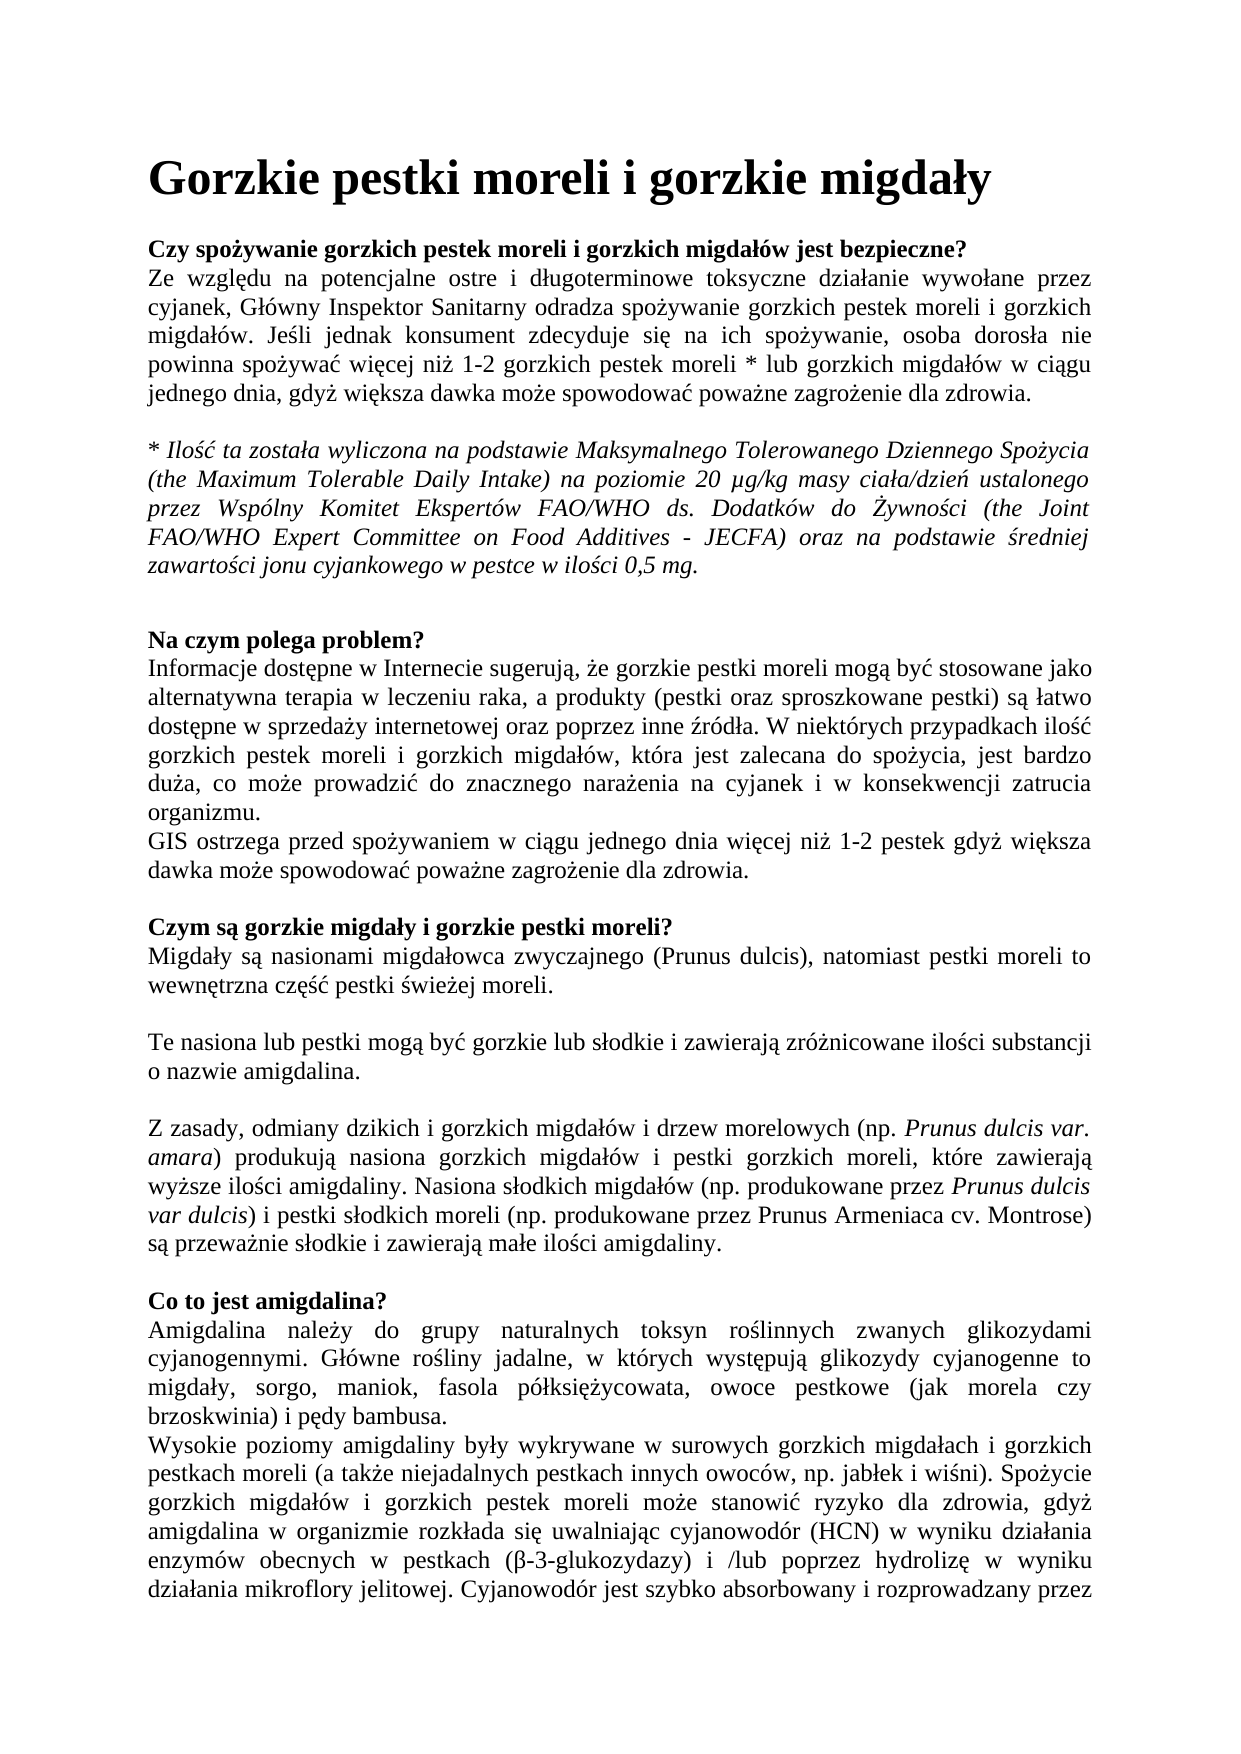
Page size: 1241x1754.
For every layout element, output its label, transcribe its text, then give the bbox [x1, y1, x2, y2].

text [148, 1430, 1093, 1604]
text GIS ostrzega przed spożywaniem w ciągu jednego dnia więcej niż 1-2 pestek gdyż większa dawka może spowodować poważne zagrożenie dla zdrowia. [148, 826, 1093, 883]
text Z zasady, odmiany dzikich i gorzkich migdałów i drzew morelowych (np. Prunus dulcis var. amara) produkują nasiona gorzkich migdałów i pestki gorzkich moreli, które zawierają wyższe ilości amigdaliny. Nasiona słodkich migdałów (np. produkowane przez Prunus dulcis var dulcis) i pestki słodkich moreli (np. produkowane przez Prunus Armeniaca cv. Montrose) są przeważnie słodkie i zawierają małe ilości amigdaliny. [148, 1113, 1093, 1257]
text Czy spożywanie gorzkich pestek moreli i gorzkich migdałów jest bezpieczne? [148, 234, 1093, 263]
text Te nasiona lub pestki mogą być gorzkie lub słodkie i zawierają zróżnicowane ilości substancji o nazwie amigdalina. [148, 1027, 1093, 1085]
text Migdały są nasionami migdałowca zwyczajnego (Prunus dulcis), natomiast pestki moreli to wewnętrzna część pestki świeżej moreli. [148, 941, 1093, 998]
text Co to jest amigdalina? [148, 1286, 1093, 1315]
text Informacje dostępne w Internecie sugerują, że gorzkie pestki moreli mogą być stosowane jako alternatywna terapia w leczeniu raka, a produkty (pestki oraz sproszkowane pestki) są łatwo dostępne w sprzedaży internetowej oraz poprzez inne źródła. W niektórych przypadkach ilość gorzkich pestek moreli i gorzkich migdałów, która jest zalecana do spożycia, jest bardzo duża, co może prowadzić do znacznego narażenia na cyjanek i w konsekwencji zatrucia organizmu. [148, 653, 1093, 826]
text Ze względu na potencjalne ostre i długoterminowe toksyczne działanie wywołane przez cyjanek, Główny Inspektor Sanitarny odradza spożywanie gorzkich pestek moreli i gorzkich migdałów. Jeśli jednak konsument zdecyduje się na ich spożywanie, osoba dorosła nie powinna spożywać więcej niż 1-2 gorzkich pestek moreli * lub gorzkich migdałów w ciągu jednego dnia, gdyż większa dawka może spowodować poważne zagrożenie dla zdrowia. [148, 263, 1093, 407]
text Czym są gorzkie migdały i gorzkie pestki moreli? [148, 912, 1093, 941]
text Amigdalina należy do grupy naturalnych toksyn roślinnych zwanych glikozydami cyjanogennymi. Główne rośliny jadalne, w których występują glikozydy cyjanogenne to migdały, sorgo, maniok, fasola półksiężycowata, owoce pestkowe (jak morela czy brzoskwinia) i pędy bambusa. [148, 1315, 1093, 1430]
text Gorzkie pestki moreli i gorzkie migdały [148, 148, 1093, 205]
text Na czym polega problem? [148, 625, 1093, 653]
text * Ilość ta została wyliczona na podstawie Maksymalnego Tolerowanego Dziennego Spożycia (the Maximum Tolerable Daily Intake) na poziomie 20 µg/kg masy ciała/dzień ustalonego przez Wspólny Komitet Ekspertów FAO/WHO ds. Dodatków do Żywności (the Joint FAO/WHO Expert Committee on Food Additives - JECFA) oraz na podstawie średniej zawartości jonu cyjankowego w pestce w ilości 0,5 mg. [148, 436, 1093, 579]
